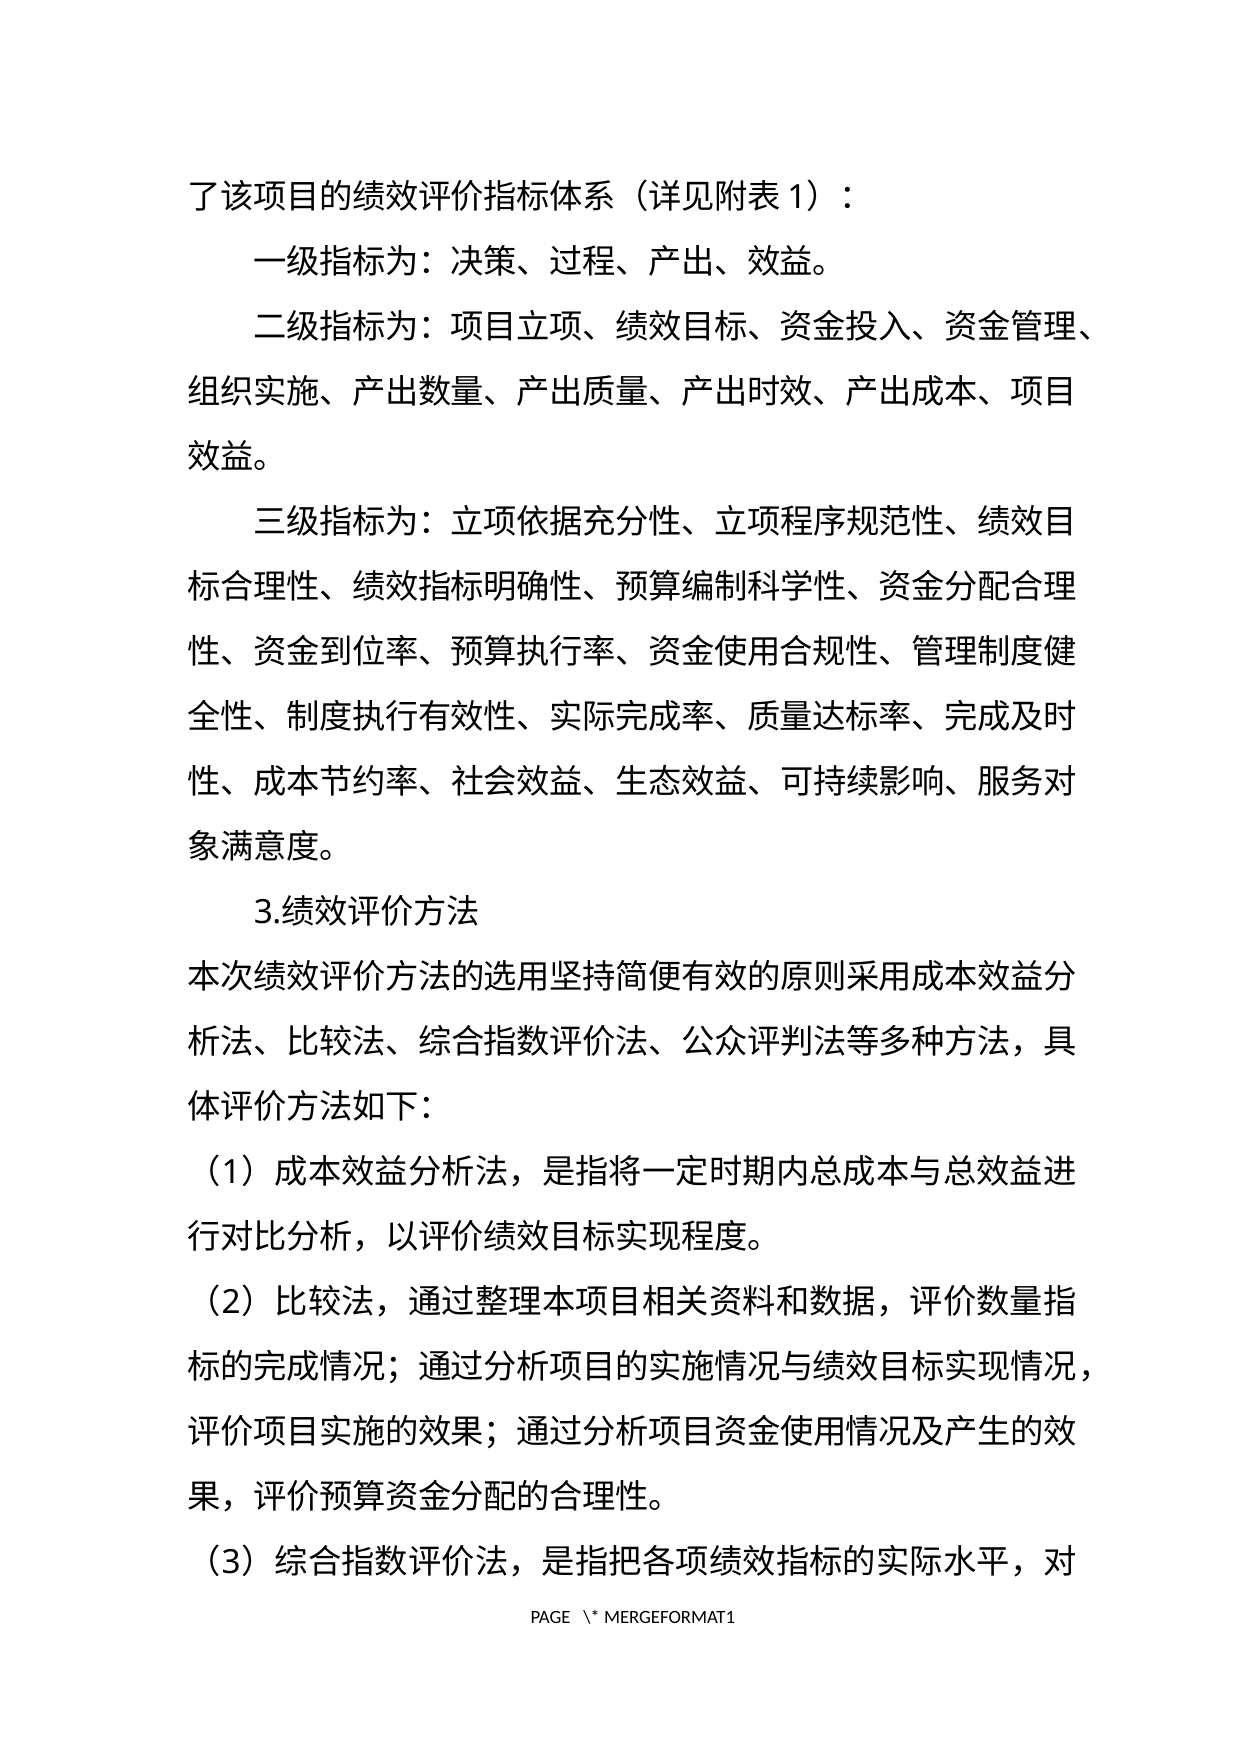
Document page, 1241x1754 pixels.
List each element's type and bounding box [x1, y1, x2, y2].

text [187, 162, 1078, 1592]
